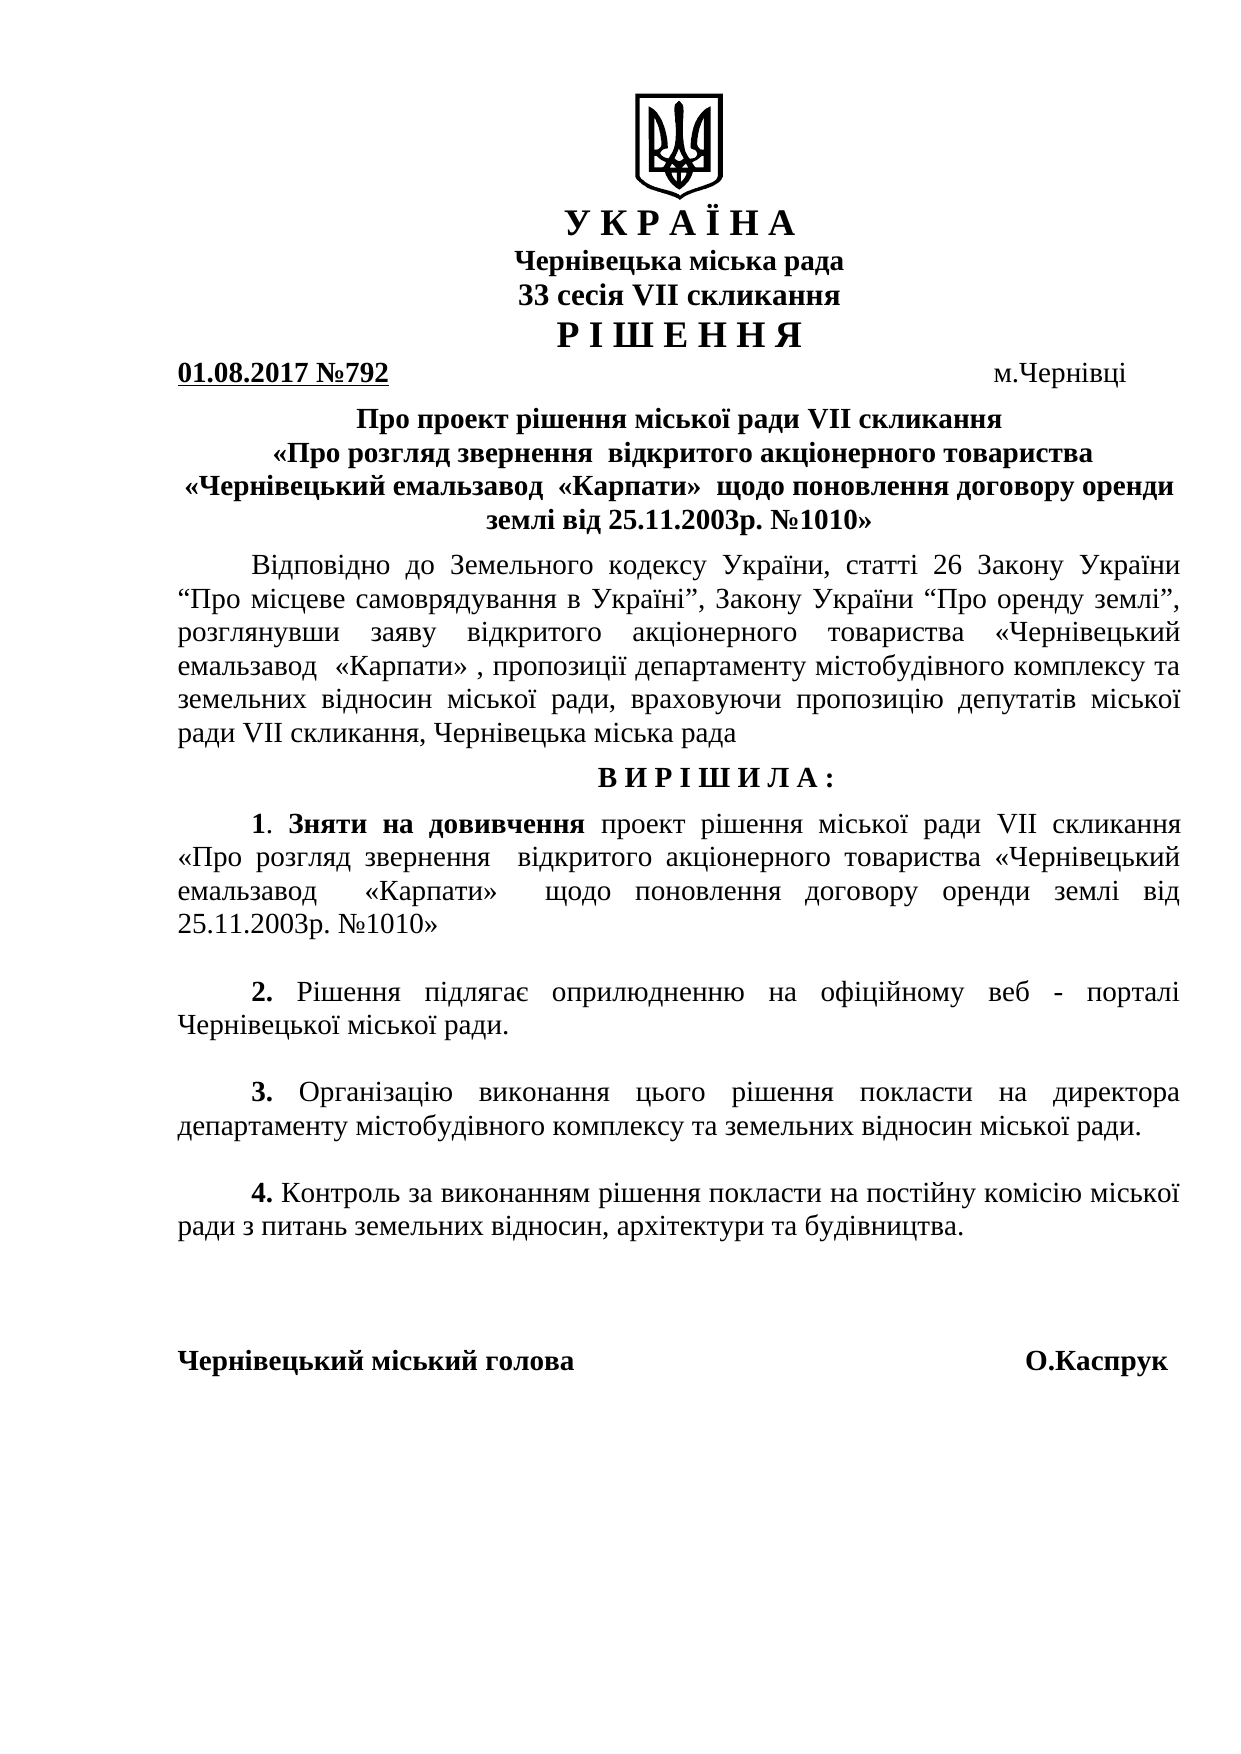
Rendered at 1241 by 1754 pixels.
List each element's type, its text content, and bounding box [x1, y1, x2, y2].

text 2. Рішення підлягає оприлюдненню на офіційному веб - порталі Чернівецької міської ради. [177, 974, 1181, 1041]
text 01.08.2017 №792 м.Чернівці [177, 356, 1181, 389]
text 33 сесія VІІ скликання [177, 277, 1181, 312]
text 3. Організацію виконання цього рішення покласти на директора департаменту містобудівного комплексу та земельних відносин міської ради. [177, 1074, 1181, 1141]
subtitle Чернівецький міський голова О.Каспрук [177, 1343, 1181, 1376]
text В И Р І Ш И Л А : [177, 761, 1181, 794]
text Про проект рішення міської ради VІІ скликання [177, 401, 1181, 435]
text Відповідно до Земельного кодексу України, статті 26 Закону України “Про місцеве самоврядування в Україні”, Закону України “Про оренду землі”, розглянувши заяву відкритого акціонерного товариства «Чернівецький емальзавод «Карпати» , пропозиції департаменту містобудівного комплексу та земельних відносин міської ради, враховуючи пропозицію депутатів міської ради VІІ скликання, Чернівецька міська рада [177, 547, 1181, 748]
text «Про розгляд звернення відкритого акціонерного товариства «Чернівецький емальзавод «Карпати» щодо поновлення договору оренди землі від 25.11.2003р. №1010» [177, 435, 1181, 535]
subtitle Чернівецька міська рада [177, 243, 1181, 277]
text У К Р А Ї Н А [177, 200, 1181, 243]
text 4. Контроль за виконанням рішення покласти на постійну комісію міської ради з питань земельних відносин, архітектури та будівництва. [177, 1175, 1181, 1242]
text Р І Ш Е Н Н Я [177, 312, 1181, 356]
text 1. Зняти на довивчення проект рішення міської ради VІІ скликання «Про розгляд звернення відкритого акціонерного товариства «Чернівецький емальзавод «Карпати» щодо поновлення договору оренди землі від 25.11.2003р. №1010» [177, 806, 1181, 940]
